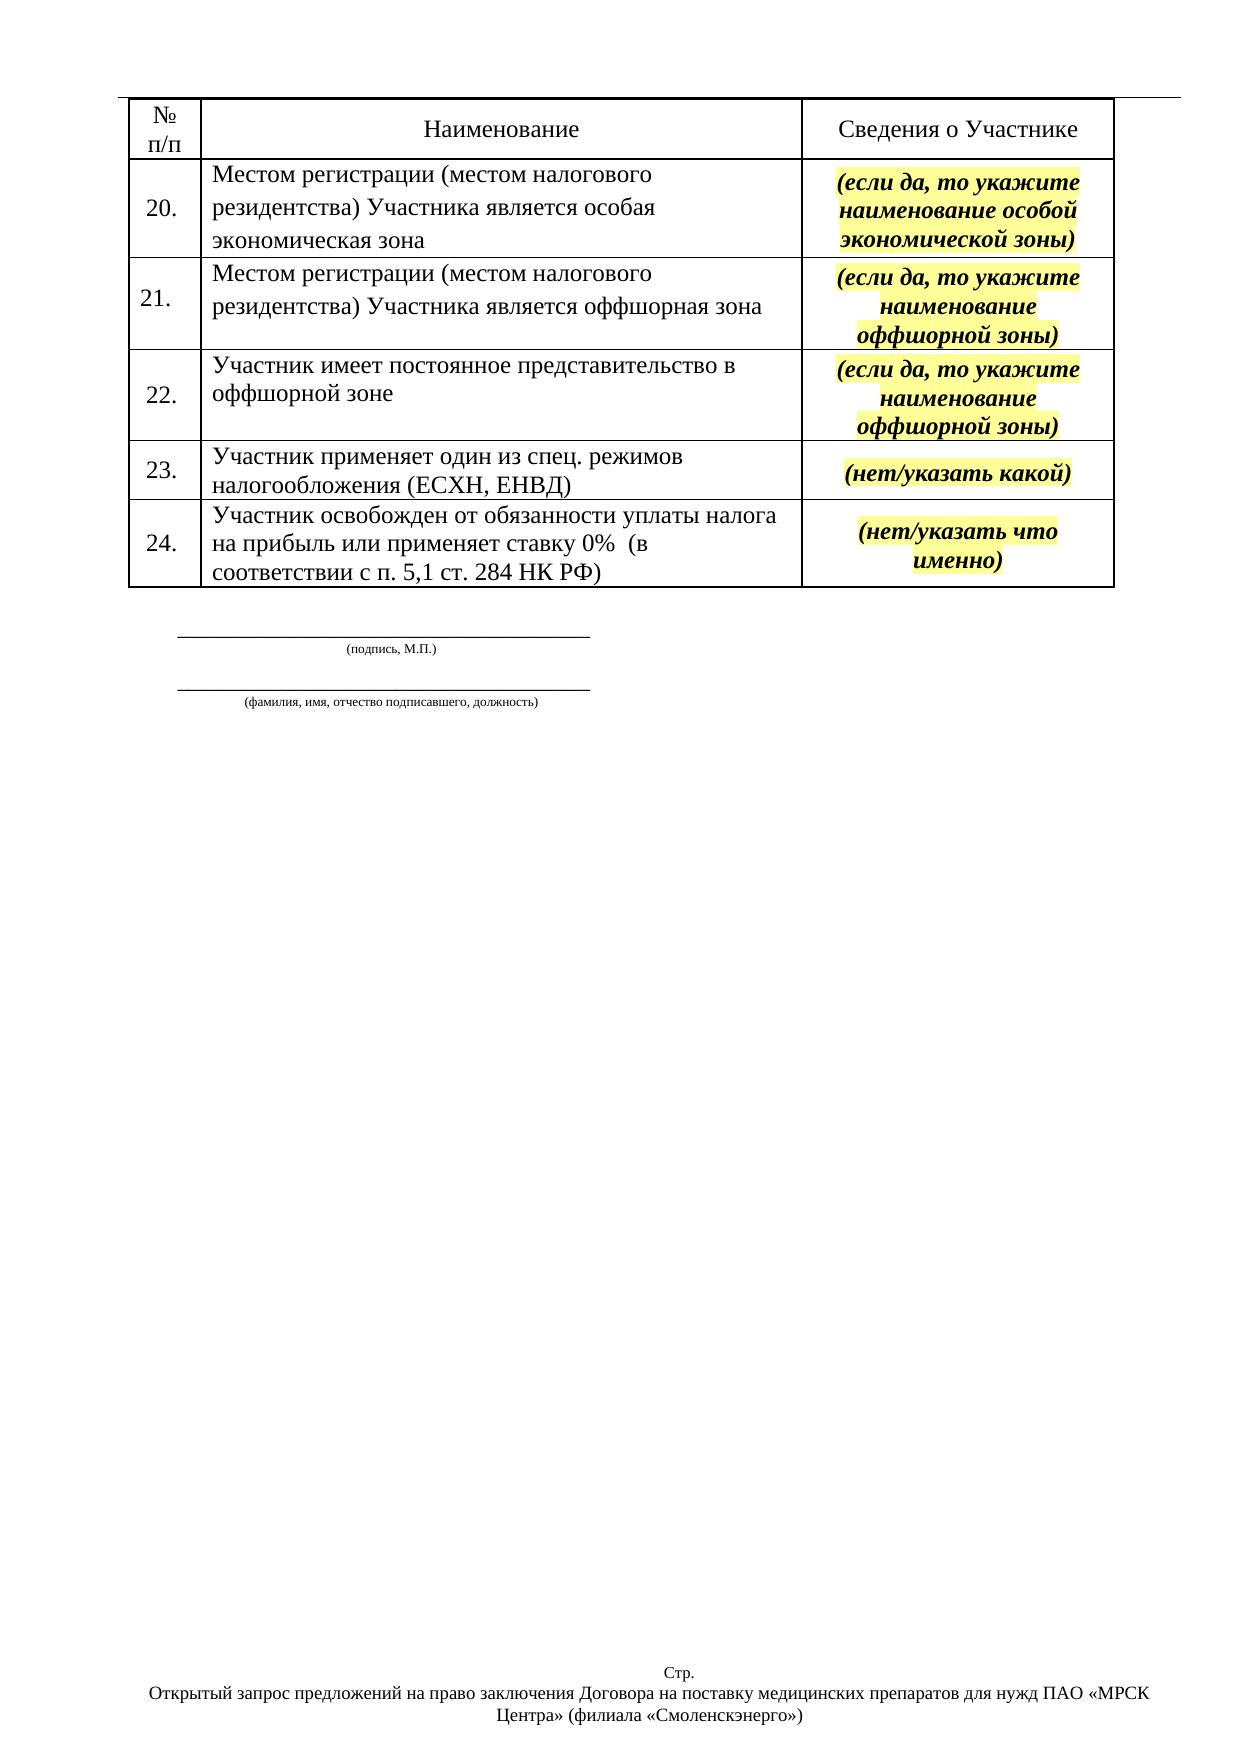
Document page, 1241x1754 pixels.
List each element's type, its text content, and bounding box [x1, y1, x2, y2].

table_cell (если да, то укажите наименование оффшорной зоны) [803, 258, 1113, 349]
table_cell [130, 258, 200, 349]
table_cell Участник имеет постоянное представительство в оффшорной зоне [202, 350, 801, 440]
table_cell Участник применяет один из спец. режимов налогообложения (ЕСХН, ЕНВД) [202, 441, 801, 499]
table_cell (если да, то укажите наименование оффшорной зоны) [803, 350, 1113, 440]
table_cell Местом регистрации (местом налогового резидентства) Участника является особая экономическая зона [202, 160, 801, 257]
text ____________________________________ [118, 614, 605, 641]
table_cell Участник освобожден от обязанности уплаты налога на прибыль или применяет ставку 0% (в соответствии с п. 5,1 ст. 284 НК РФ) [202, 500, 801, 586]
table_cell (если да, то укажите наименование особой экономической зоны) [803, 160, 1113, 257]
text ____________________________________ [118, 667, 605, 693]
table_cell Местом регистрации (местом налогового резидентства) Участника является оффшорная зона [202, 258, 801, 349]
table_cell [130, 350, 200, 440]
text (подпись, М.П.) [118, 641, 605, 667]
table_cell (нет/указать что именно) [803, 500, 1113, 586]
text (фамилия, имя, отчество подписавшего, должность) [118, 693, 605, 720]
table_cell (нет/указать какой) [803, 441, 1113, 499]
table_cell [130, 160, 200, 257]
table_header Сведения о Участнике [803, 100, 1113, 158]
table_cell [130, 441, 200, 499]
table_cell [130, 500, 200, 586]
table_header Наименование [202, 100, 801, 158]
table_header № п/п [130, 100, 200, 158]
